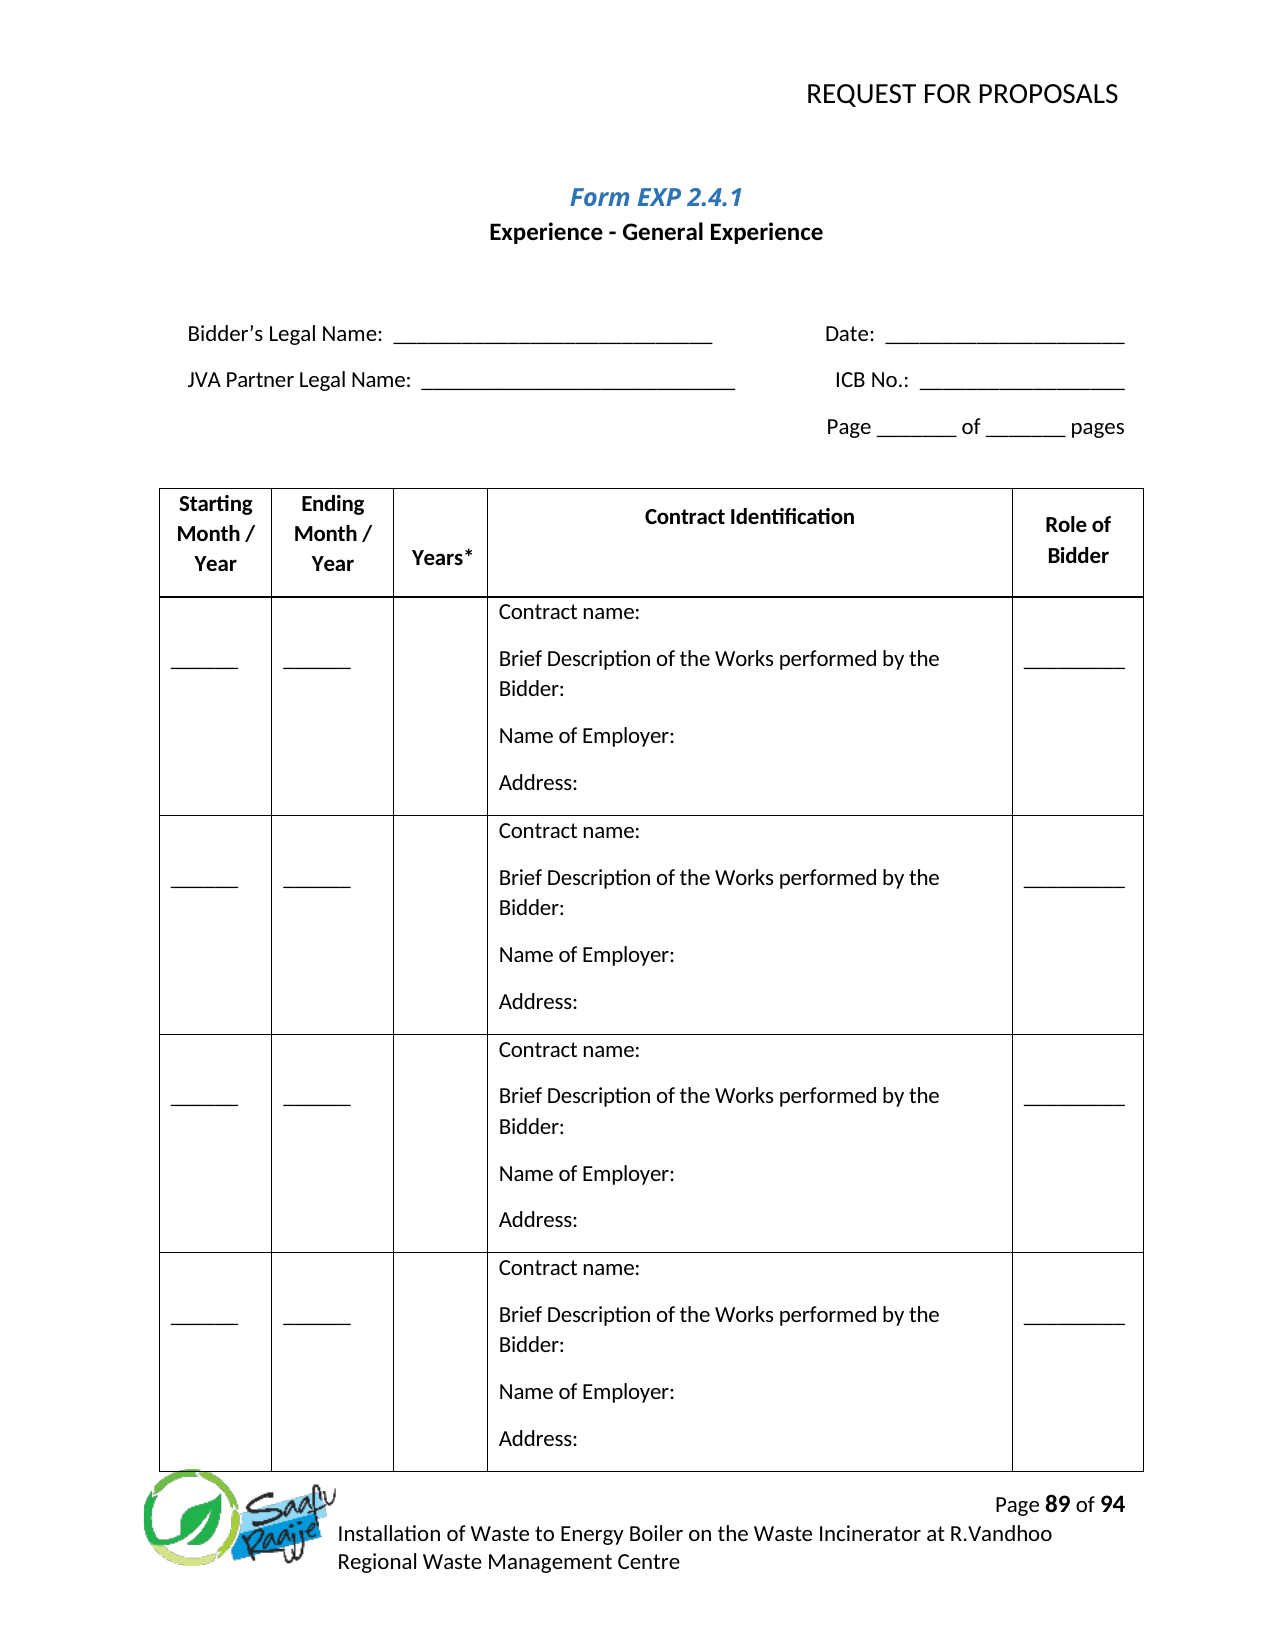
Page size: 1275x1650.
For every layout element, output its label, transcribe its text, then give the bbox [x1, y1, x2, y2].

subtitle Form EXP 2.4.1 [187, 179, 1125, 214]
table_cell [394, 816, 487, 1034]
table_cell Contract name: Brief Description of the Works performed by the Bidder: Name of Employer: Address: [488, 1253, 1012, 1471]
table_cell ______ [160, 598, 271, 815]
table_cell ______ [160, 1253, 271, 1471]
table_header Role of Bidder [1013, 489, 1143, 596]
text Page _______ of _______ pages [187, 412, 1125, 441]
subtitle Experience - General Experience [187, 216, 1125, 247]
table_cell ______ [160, 1035, 271, 1252]
table_cell _________ [1013, 1035, 1143, 1252]
picture [143, 1469, 336, 1566]
table_header Ending Month / Year [272, 489, 393, 596]
table_cell ______ [272, 1253, 393, 1471]
text Bidder’s Legal Name: ____________________________ Date: _____________________ [187, 319, 1108, 347]
table_cell [394, 1253, 487, 1471]
table_cell _________ [1013, 816, 1143, 1034]
table_cell [394, 1035, 487, 1252]
table_cell ______ [272, 1035, 393, 1252]
table_cell ______ [272, 816, 393, 1034]
table_cell Contract name: Brief Description of the Works performed by the Bidder: Name of Employer: Address: [488, 1035, 1012, 1252]
table_header Starting Month / Year [160, 489, 271, 596]
table_cell ______ [272, 598, 393, 815]
table_cell Contract name: Brief Description of the Works performed by the Bidder: Name of Employer: Address: [488, 816, 1012, 1034]
table_cell ______ [160, 816, 271, 1034]
table_header Years* [394, 489, 487, 596]
table_cell [394, 598, 487, 815]
text JVA Partner Legal Name: ____________________________ ICB No.: __________________ [187, 366, 1125, 394]
table_cell _________ [1013, 598, 1143, 815]
table_header Contract Identification [488, 489, 1012, 596]
table_cell _________ [1013, 1253, 1143, 1471]
table_cell Contract name: Brief Description of the Works performed by the Bidder: Name of Employer: Address: [488, 598, 1012, 815]
